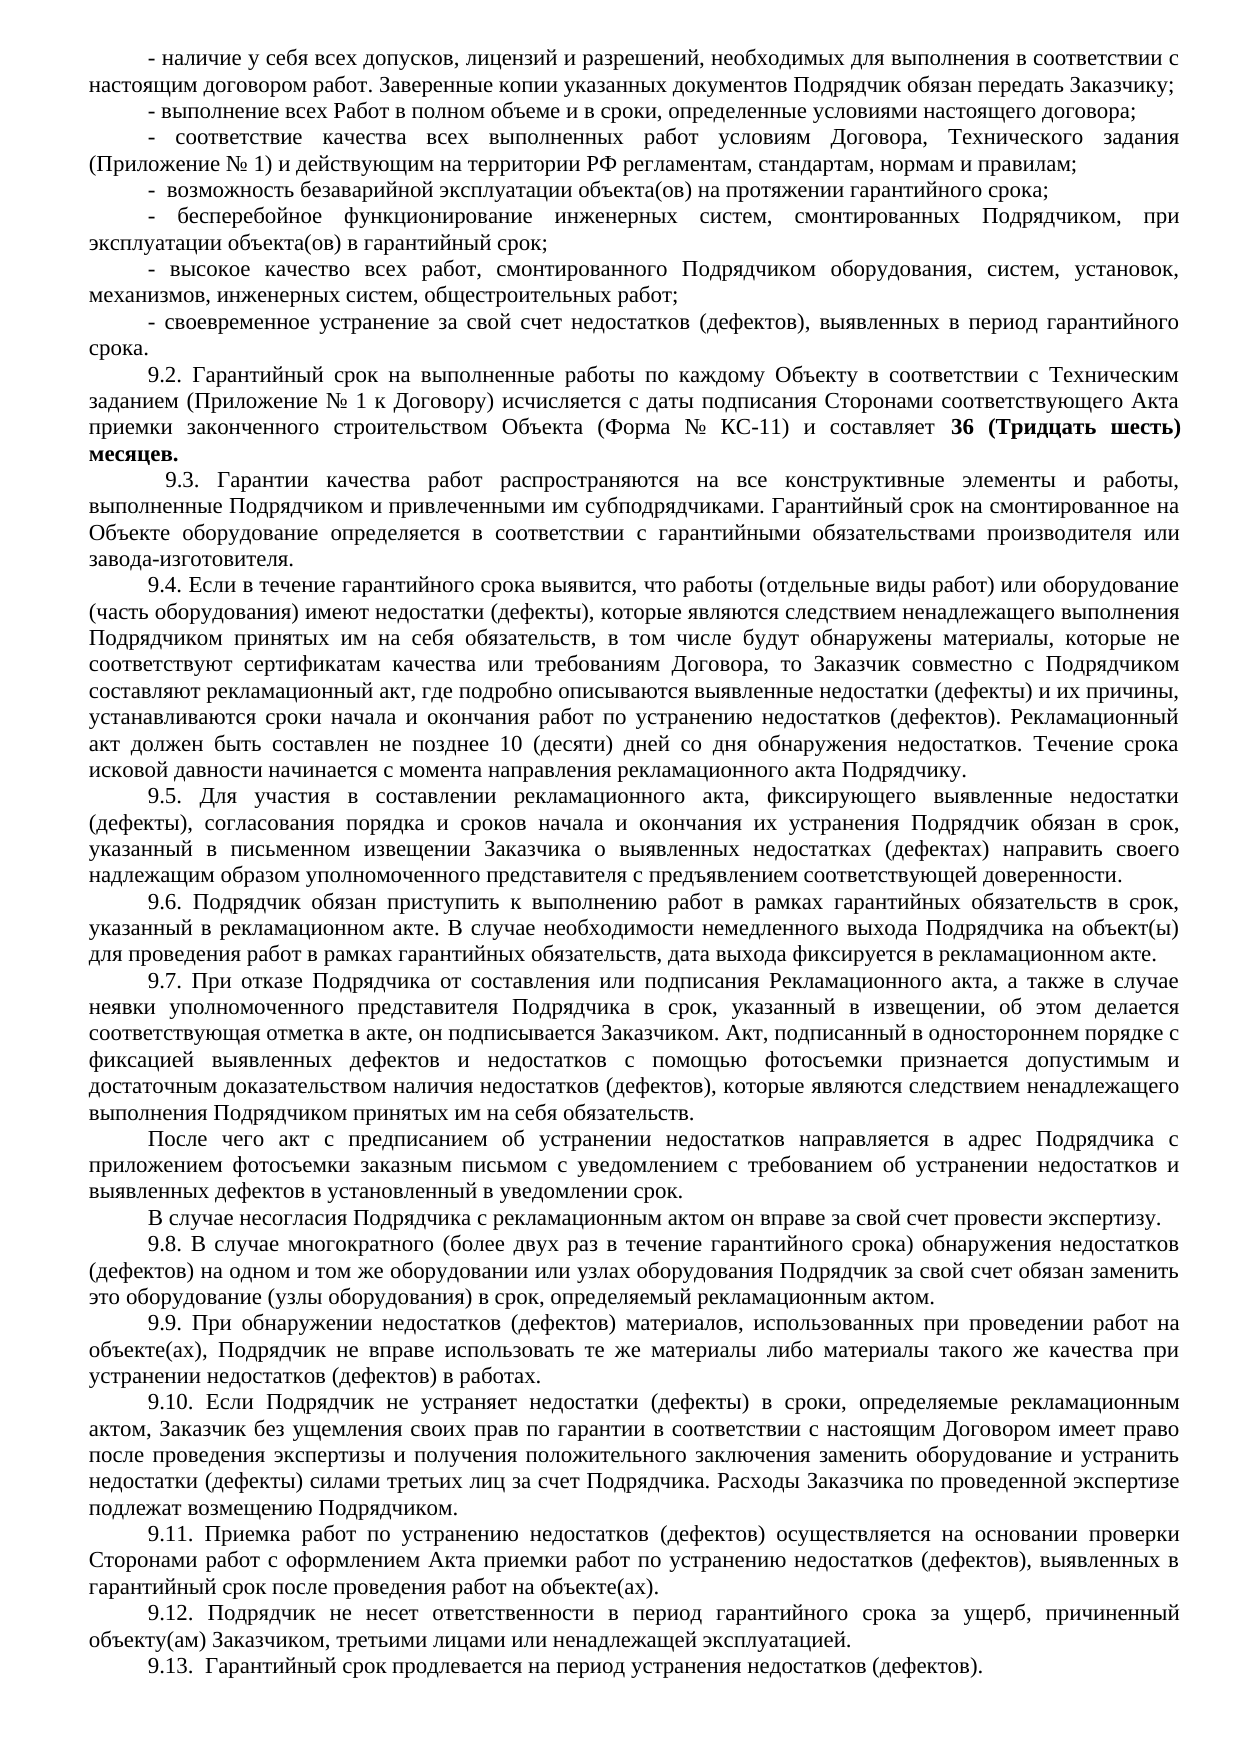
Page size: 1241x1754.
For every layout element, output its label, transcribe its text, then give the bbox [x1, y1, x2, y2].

text - выполнение всех Работ в полном объеме и в сроки, определенные условиями настоящего договора; [89, 97, 1181, 123]
text - своевременное устранение за свой счет недостатков (дефектов), выявленных в период гарантийного срока. [89, 308, 1181, 361]
text 9.12. Подрядчик не несет ответственности в период гарантийного срока за ущерб, причиненный объекту(ам) Заказчиком, третьими лицами или ненадлежащей эксплуатацией. [89, 1599, 1181, 1652]
text 9.13. Гарантийный срок продлевается на период устранения недостатков (дефектов). [89, 1652, 1181, 1678]
text 9.5. Для участия в составлении рекламационного акта, фиксирующего выявленные недостатки (дефекты), согласования порядка и сроков начала и окончания их устранения Подрядчик обязан в срок, указанный в письменном извещении Заказчика о выявленных недостатках (дефектах) направить своего надлежащим образом уполномоченного представителя с предъявлением соответствующей доверенности. [89, 782, 1181, 888]
text - бесперебойное функционирование инженерных систем, смонтированных Подрядчиком, при эксплуатации объекта(ов) в гарантийный срок; [89, 202, 1181, 255]
text После чего акт с предписанием об устранении недостатков направляется в адрес Подрядчика с приложением фотосъемки заказным письмом с уведомлением с требованием об устранении недостатков и выявленных дефектов в установленный в уведомлении срок. [89, 1125, 1181, 1204]
text 9.2. Гарантийный срок на выполненные работы по каждому Объекту в соответствии с Техническим заданием (Приложение № 1 к Договору) исчисляется с даты подписания Сторонами соответствующего Акта приемки законченного строительством Объекта (Форма № КС-11) и составляет 36 (Тридцать шесть) месяцев. [89, 361, 1181, 466]
text 9.7. При отказе Подрядчика от составления или подписания Рекламационного акта, а также в случае неявки уполномоченного представителя Подрядчика в срок, указанный в извещении, об этом делается соответствующая отметка в акте, он подписывается Заказчиком. Акт, подписанный в одностороннем порядке с фиксацией выявленных дефектов и недостатков с помощью фотосъемки признается допустимым и достаточным доказательством наличия недостатков (дефектов), которые являются следствием ненадлежащего выполнения Подрядчиком принятых им на себя обязательств. [89, 967, 1181, 1125]
text 9.6. Подрядчик обязан приступить к выполнению работ в рамках гарантийных обязательств в срок, указанный в рекламационном акте. В случае необходимости немедленного выхода Подрядчика на объект(ы) для проведения работ в рамках гарантийных обязательств, дата выхода фиксируется в рекламационном акте. [89, 888, 1181, 967]
text 9.8. В случае многократного (более двух раз в течение гарантийного срока) обнаружения недостатков (дефектов) на одном и том же оборудовании или узлах оборудования Подрядчик за свой счет обязан заменить это оборудование (узлы оборудования) в срок, определяемый рекламационным актом. [89, 1230, 1181, 1309]
text 9.9. При обнаружении недостатков (дефектов) материалов, использованных при проведении работ на объекте(ах), Подрядчик не вправе использовать те же материалы либо материалы такого же качества при устранении недостатков (дефектов) в работах. [89, 1309, 1181, 1388]
text - возможность безаварийной эксплуатации объекта(ов) на протяжении гарантийного срока; [89, 176, 1181, 202]
text В случае несогласия Подрядчика с рекламационным актом он вправе за свой счет провести экспертизу. [89, 1204, 1181, 1230]
text - высокое качество всех работ, смонтированного Подрядчиком оборудования, систем, установок, механизмов, инженерных систем, общестроительных работ; [89, 255, 1181, 308]
text - наличие у себя всех допусков, лицензий и разрешений, необходимых для выполнения в соответствии с настоящим договором работ. Заверенные копии указанных документов Подрядчик обязан передать Заказчику; [89, 44, 1181, 97]
text - соответствие качества всех выполненных работ условиям Договора, Технического задания (Приложение № 1) и действующим на территории РФ регламентам, стандартам, нормам и правилам; [89, 123, 1181, 176]
text 9.10. Если Подрядчик не устраняет недостатки (дефекты) в сроки, определяемые рекламационным актом, Заказчик без ущемления своих прав по гарантии в соответствии с настоящим Договором имеет право после проведения экспертизы и получения положительного заключения заменить оборудование и устранить недостатки (дефекты) силами третьих лиц за счет Подрядчика. Расходы Заказчика по проведенной экспертизе подлежат возмещению Подрядчиком. [89, 1388, 1181, 1520]
text 9.4. Если в течение гарантийного срока выявится, что работы (отдельные виды работ) или оборудование (часть оборудования) имеют недостатки (дефекты), которые являются следствием ненадлежащего выполнения Подрядчиком принятых им на себя обязательств, в том числе будут обнаружены материалы, которые не соответствуют сертификатам качества или требованиям Договора, то Заказчик совместно с Подрядчиком составляют рекламационный акт, где подробно описываются выявленные недостатки (дефекты) и их причины, устанавливаются сроки начала и окончания работ по устранению недостатков (дефектов). Рекламационный акт должен быть составлен не позднее 10 (десяти) дней со дня обнаружения недостатков. Течение срока исковой давности начинается с момента направления рекламационного акта Подрядчику. [89, 571, 1181, 782]
text 9.3. Гарантии качества работ распространяются на все конструктивные элементы и работы, выполненные Подрядчиком и привлеченными им субподрядчиками. Гарантийный срок на смонтированное на Объекте оборудование определяется в соответствии с гарантийными обязательствами производителя или завода-изготовителя. [89, 466, 1181, 571]
text 9.11. Приемка работ по устранению недостатков (дефектов) осуществляется на основании проверки Сторонами работ с оформлением Акта приемки работ по устранению недостатков (дефектов), выявленных в гарантийный срок после проведения работ на объекте(ах). [89, 1520, 1181, 1599]
